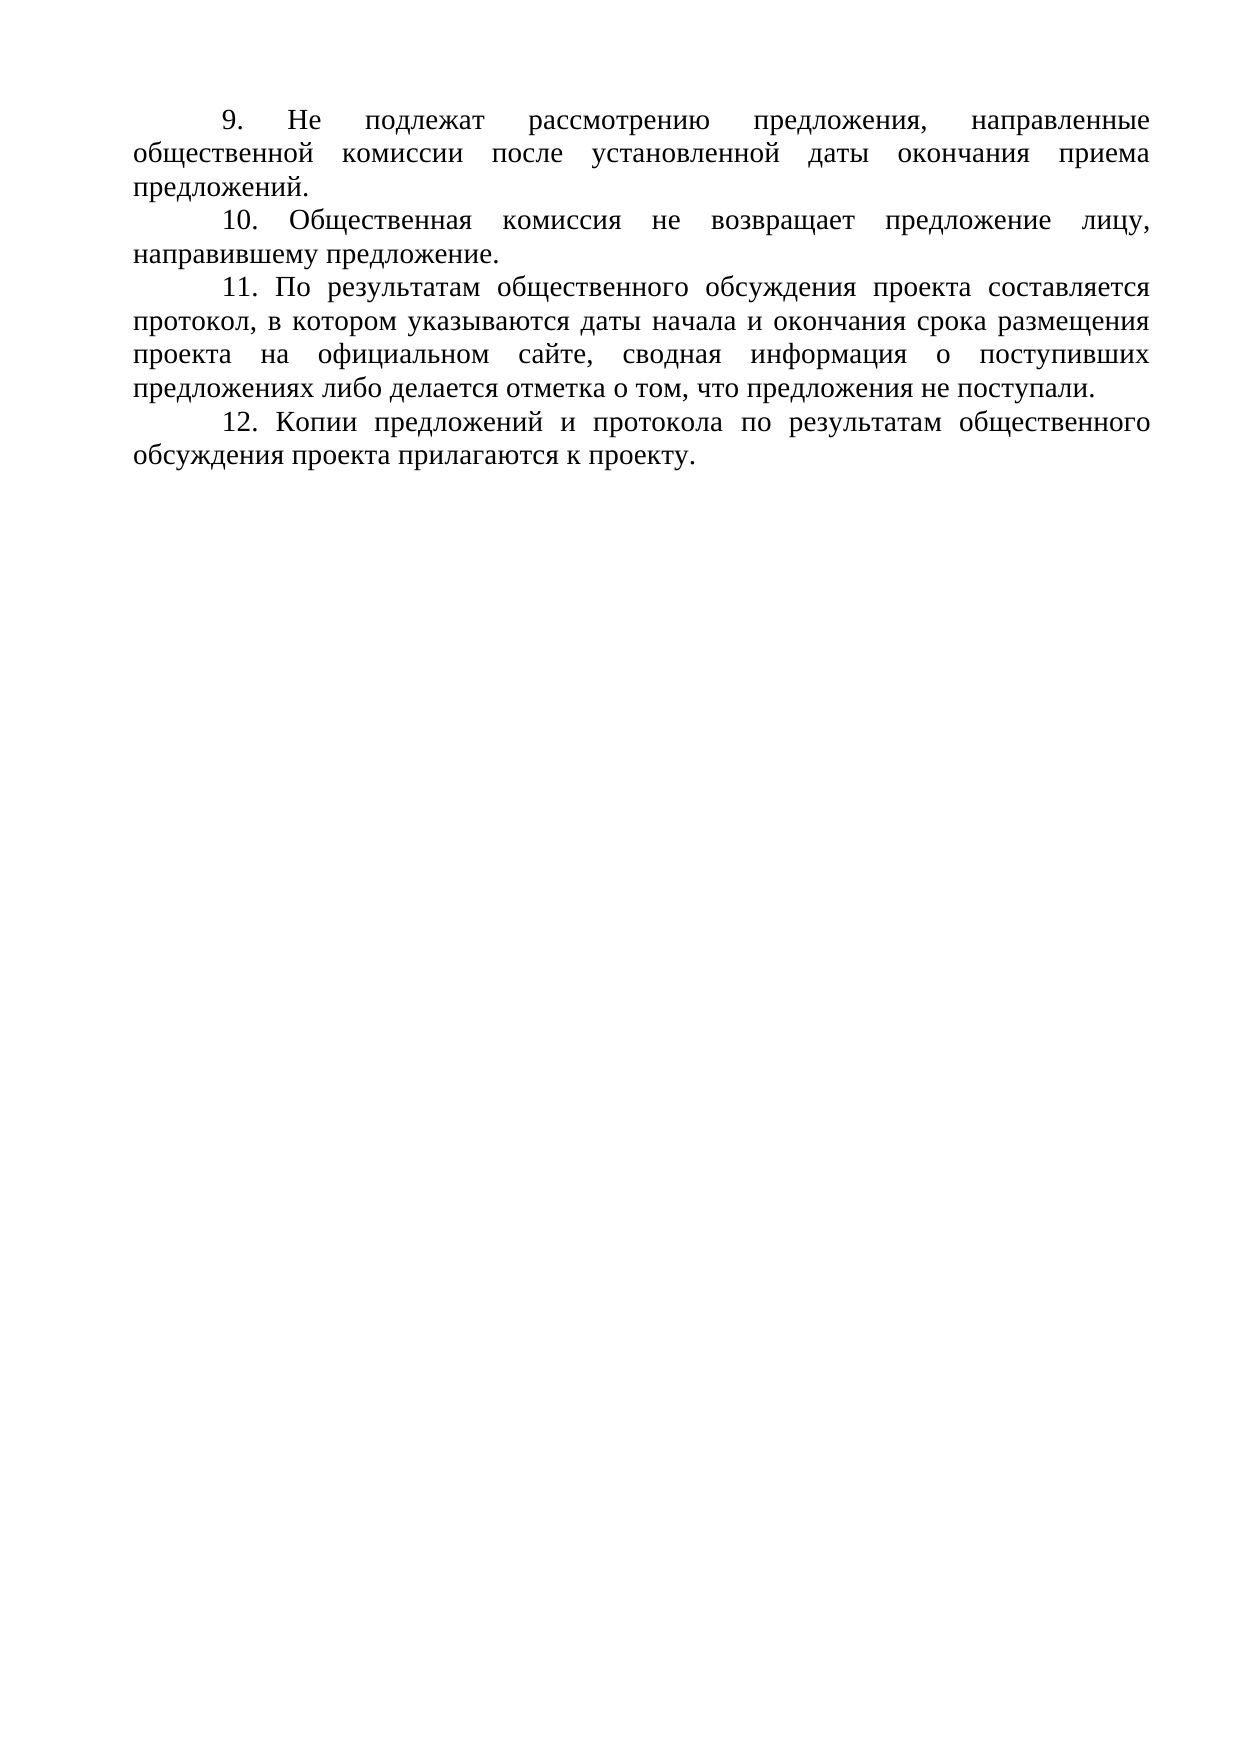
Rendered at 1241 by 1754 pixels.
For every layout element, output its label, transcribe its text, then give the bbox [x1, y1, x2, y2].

text 10. Общественная комиссия не возвращает предложение лицу, направившему предложение. [133, 202, 1152, 269]
text 9. Не подлежат рассмотрению предложения, направленные общественной комиссии после установленной даты окончания приема предложений. [133, 102, 1152, 202]
text 11. По результатам общественного обсуждения проекта составляется протокол, в котором указываются даты начала и окончания срока размещения проекта на официальном сайте, сводная информация о поступивших предложениях либо делается отметка о том, что предложения не поступали. [133, 269, 1152, 404]
text 12. Копии предложений и протокола по результатам общественного обсуждения проекта прилагаются к проекту. [133, 404, 1152, 471]
